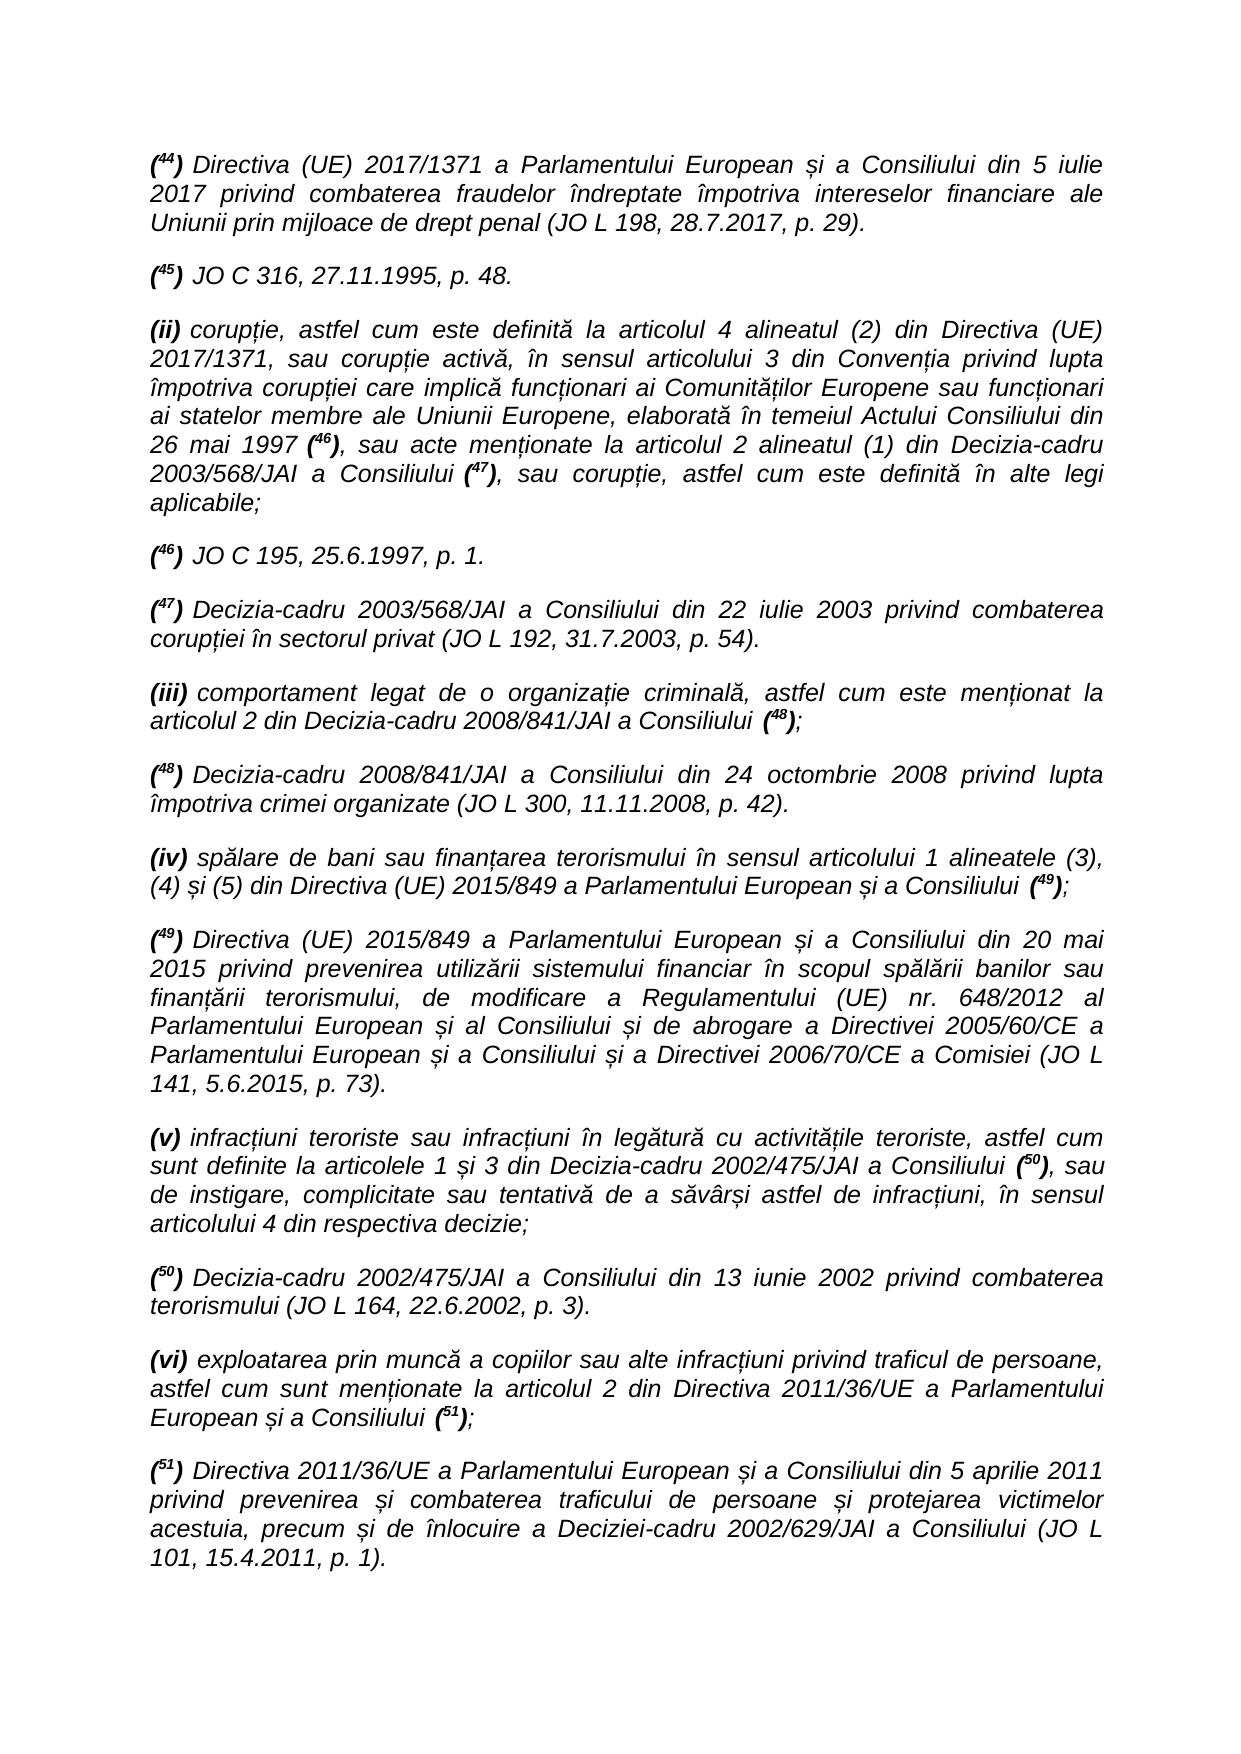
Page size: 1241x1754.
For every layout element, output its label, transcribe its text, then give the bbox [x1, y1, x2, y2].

text (vi) exploatarea prin muncă a copiilor sau alte infracțiuni privind traficul de persoane, astfel cum sunt menționate la articolul 2 din Directiva 2011/36/UE a Parlamentului European și a Consiliului (51); [150, 1345, 1107, 1431]
text (ii) corupție, astfel cum este definită la articolul 4 alineatul (2) din Directiva (UE) 2017/1371, sau corupție activă, în sensul articolului 3 din Convenția privind lupta împotriva corupției care implică funcționari ai Comunităților Europene sau funcționari ai statelor membre ale Uniunii Europene, elaborată în temeiul Actului Consiliului din 26 mai 1997 (46), sau acte menționate la articolul 2 alineatul (1) din Decizia-cadru 2003/568/JAI a Consiliului (47), sau corupție, astfel cum este definită în alte legi aplicabile; [150, 315, 1107, 516]
text (44) Directiva (UE) 2017/1371 a Parlamentului European și a Consiliului din 5 iulie 2017 privind combaterea fraudelor îndreptate împotriva intereselor financiare ale Uniunii prin mijloace de drept penal (JO L 198, 28.7.2017, p. 29). [150, 150, 1107, 236]
text (v) infracțiuni teroriste sau infracțiuni în legătură cu activitățile teroriste, astfel cum sunt definite la articolele 1 și 3 din Decizia-cadru 2002/475/JAI a Consiliului (50), sau de instigare, complicitate sau tentativă de a săvârși astfel de infracțiuni, în sensul articolului 4 din respectiva decizie; [150, 1122, 1107, 1237]
text (47) Decizia-cadru 2003/568/JAI a Consiliului din 22 iulie 2003 privind combaterea corupției în sectorul privat (JO L 192, 31.7.2003, p. 54). [150, 595, 1107, 652]
text (50) Decizia-cadru 2002/475/JAI a Consiliului din 13 iunie 2002 privind combaterea terorismului (JO L 164, 22.6.2002, p. 3). [150, 1262, 1107, 1320]
text (48) Decizia-cadru 2008/841/JAI a Consiliului din 24 octombrie 2008 privind lupta împotriva crimei organizate (JO L 300, 11.11.2008, p. 42). [150, 760, 1107, 817]
text (iv) spălare de bani sau finanțarea terorismului în sensul articolului 1 alineatele (3), (4) și (5) din Directiva (UE) 2015/849 a Parlamentului European și a Consiliului (49); [150, 842, 1107, 900]
text (45) JO C 316, 27.11.1995, p. 48. [150, 261, 1107, 290]
text (46) JO C 195, 25.6.1997, p. 1. [150, 541, 1107, 570]
text (49) Directiva (UE) 2015/849 a Parlamentului European și a Consiliului din 20 mai 2015 privind prevenirea utilizării sistemului financiar în scopul spălării banilor sau finanțării terorismului, de modificare a Regulamentului (UE) nr. 648/2012 al Parlamentului European și al Consiliului și de abrogare a Directivei 2005/60/CE a Parlamentului European și a Consiliului și a Directivei 2006/70/CE a Comisiei (JO L 141, 5.6.2015, p. 73). [150, 925, 1107, 1097]
text (iii) comportament legat de o organizație criminală, astfel cum este menționat la articolul 2 din Decizia-cadru 2008/841/JAI a Consiliului (48); [150, 677, 1107, 735]
text (51) Directiva 2011/36/UE a Parlamentului European și a Consiliului din 5 aprilie 2011 privind prevenirea și combaterea traficului de persoane și protejarea victimelor acestuia, precum și de înlocuire a Deciziei-cadru 2002/629/JAI a Consiliului (JO L 101, 15.4.2011, p. 1). [150, 1456, 1107, 1571]
